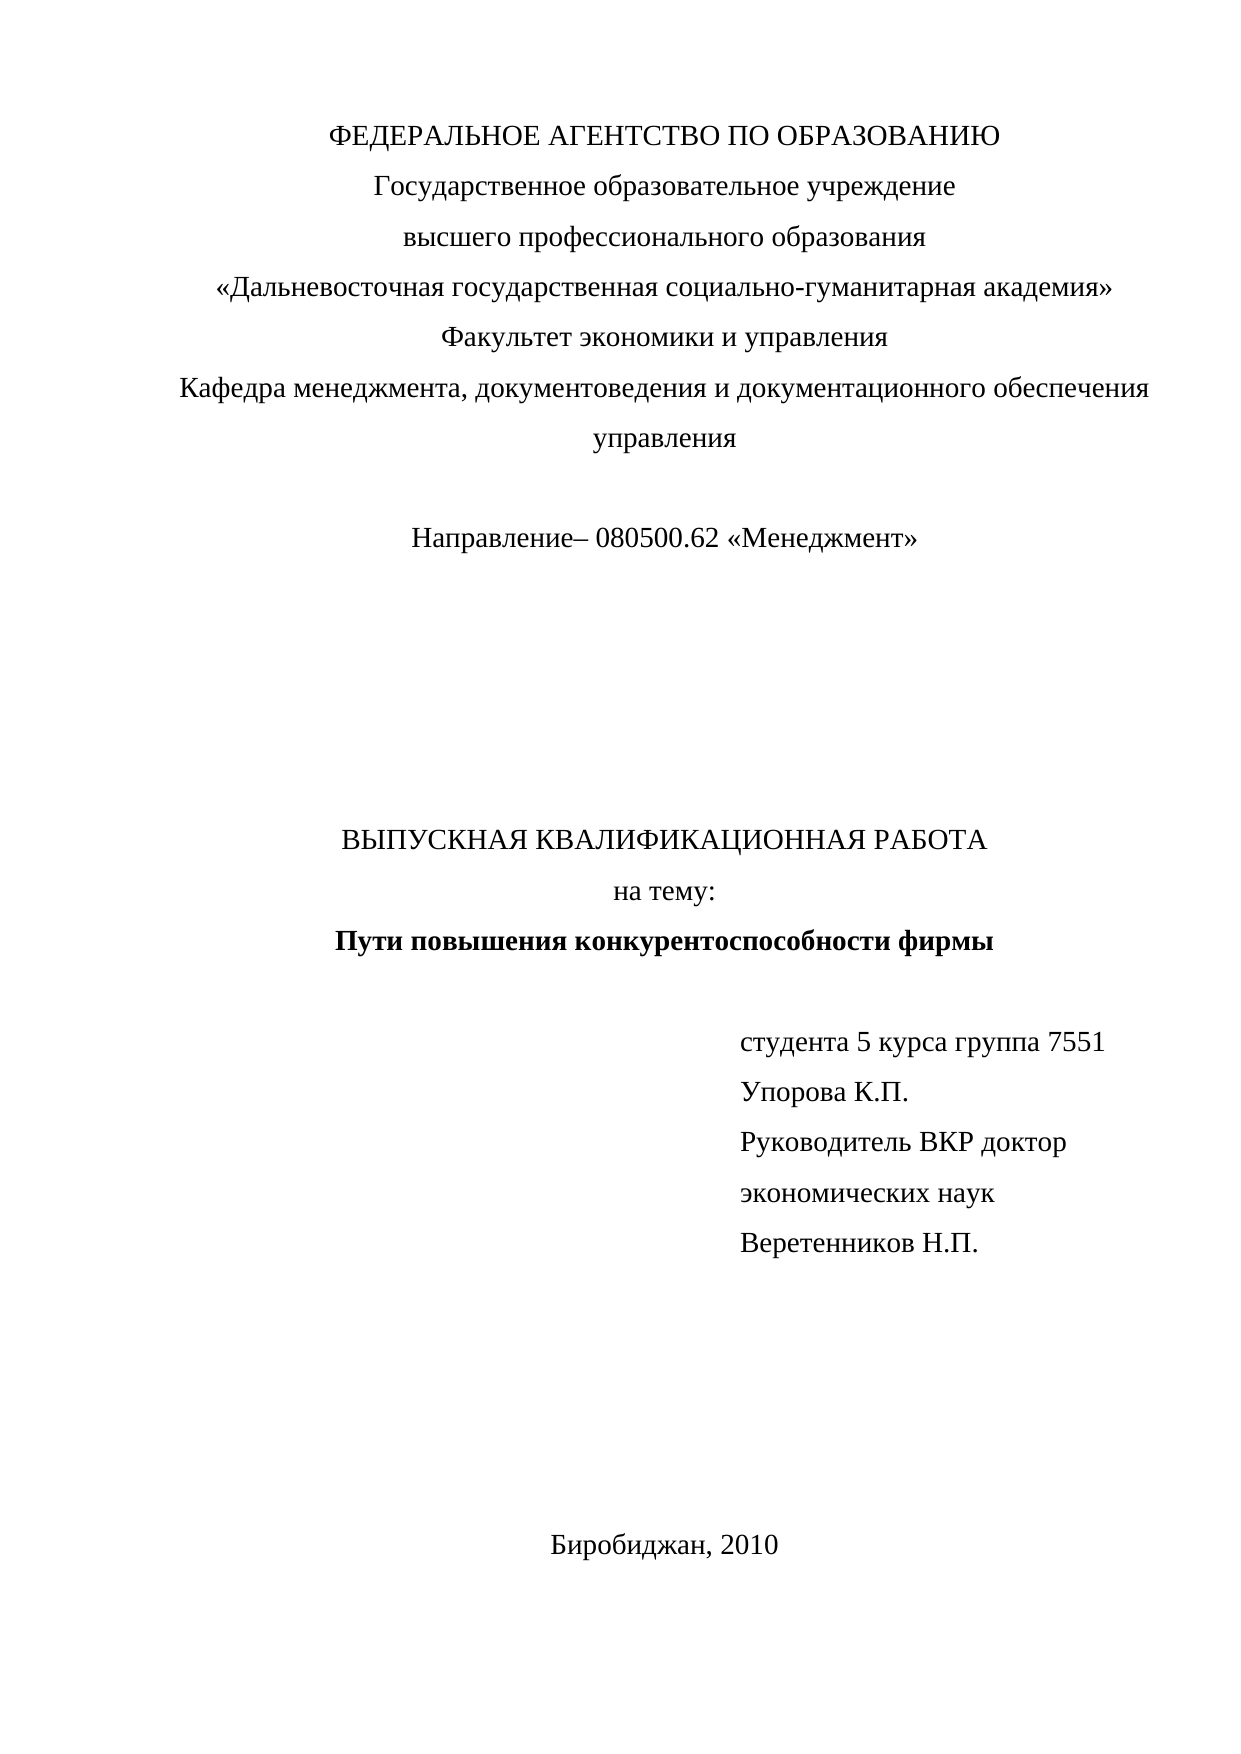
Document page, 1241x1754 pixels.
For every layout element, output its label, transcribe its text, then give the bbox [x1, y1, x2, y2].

text студента 5 курса группа 7551 [177, 1024, 1152, 1057]
text Государственное образовательное учреждение [177, 168, 1152, 202]
text Кафедра менеджмента, документоведения и документационного обеспечения управления [177, 370, 1152, 453]
text «Дальневосточная государственная социально-гуманитарная академия» [177, 269, 1152, 303]
text Биробиджан, 2010 [177, 1527, 1152, 1560]
text Веретенников Н.П. [177, 1225, 1152, 1258]
text на тему: [177, 873, 1152, 906]
text ФЕДЕРАЛЬНОЕ АГЕНТСТВО ПО ОБРАЗОВАНИЮ [177, 118, 1152, 152]
text ВЫПУСКНАЯ КВАЛИФИКАЦИОННАЯ РАБОТА [177, 822, 1152, 856]
text Направление– 080500.62 «Менеджмент» [177, 521, 1152, 554]
text Пути повышения конкурентоспособности фирмы [177, 923, 1152, 957]
text высшего профессионального образования [177, 219, 1152, 252]
text Упорова К.П. [177, 1074, 1152, 1108]
text Руководитель ВКР доктор [177, 1124, 1152, 1158]
text Факультет экономики и управления [177, 319, 1152, 353]
text экономических наук [177, 1175, 1152, 1208]
